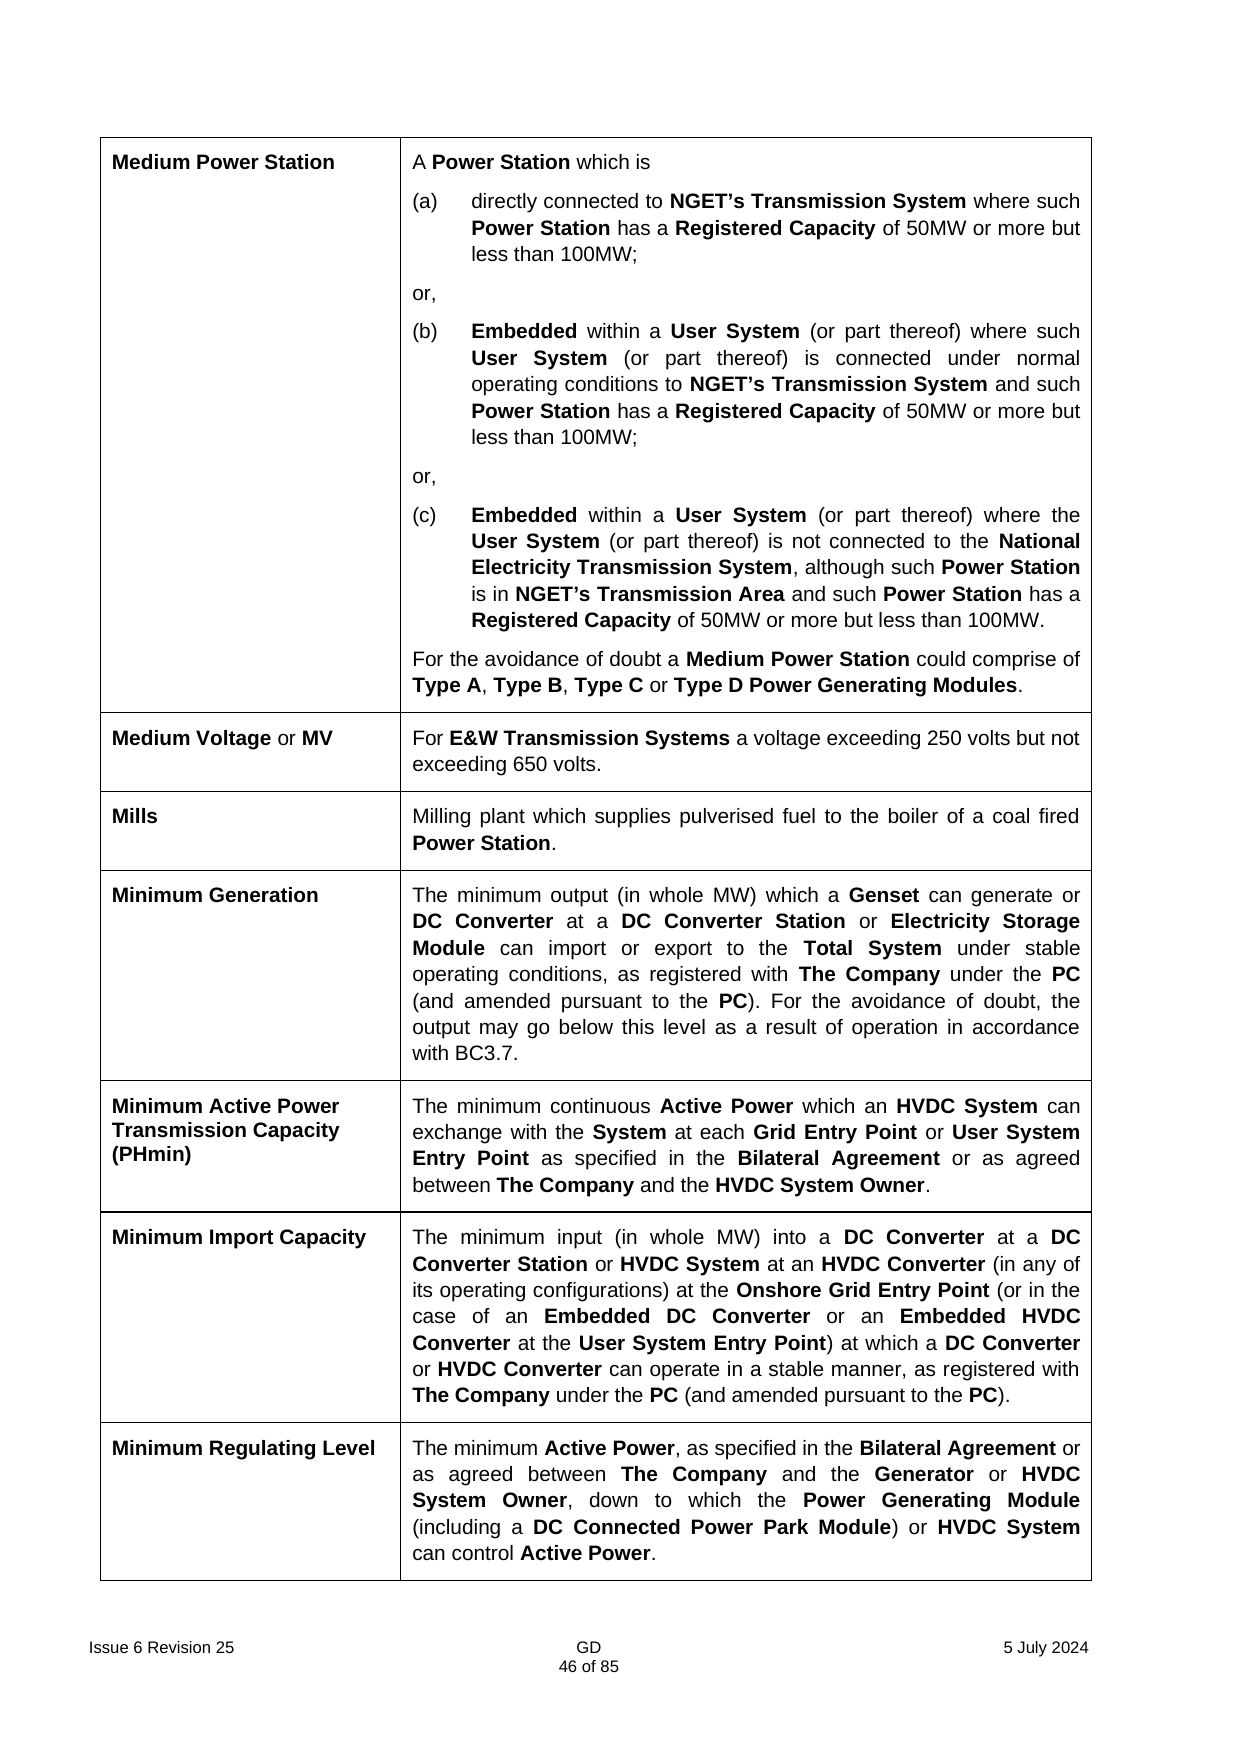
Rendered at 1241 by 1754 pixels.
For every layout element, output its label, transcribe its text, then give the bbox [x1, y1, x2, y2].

table_cell Minimum Active Power Transmission Capacity (PHmin) [101, 1081, 400, 1211]
table_cell Medium Power Station [101, 138, 400, 712]
table_cell Mills [101, 792, 400, 869]
table_cell Minimum Regulating Level [101, 1423, 400, 1580]
table_cell Minimum Import Capacity [101, 1213, 400, 1422]
table_cell The minimum input (in whole MW) into a DC Converter at a DC Converter Station or HVDC System at an HVDC Converter (in any of its operating configurations) at the Onshore Grid Entry Point (or in the case of an Embedded DC Converter or an Embedded HVDC Converter at the User System Entry Point) at which a DC Converter or HVDC Converter can operate in a stable manner, as registered with The Company under the PC (and amended pursuant to the PC). [401, 1213, 1091, 1422]
table_cell The minimum Active Power, as specified in the Bilateral Agreement or as agreed between The Company and the Generator or HVDC System Owner, down to which the Power Generating Module (including a DC Connected Power Park Module) or HVDC System can control Active Power. [401, 1423, 1091, 1580]
table_cell The minimum continuous Active Power which an HVDC System can exchange with the System at each Grid Entry Point or User System Entry Point as specified in the Bilateral Agreement or as agreed between The Company and the HVDC System Owner. [401, 1081, 1091, 1211]
table_cell Milling plant which supplies pulverised fuel to the boiler of a coal fired Power Station. [401, 792, 1091, 869]
table_cell A Power Station which is (a) directly connected to NGET’s Transmission System where such Power Station has a Registered Capacity of 50MW or more but less than 100MW; or, (b) Embedded within a User System (or part thereof) where such User System (or part thereof) is connected under normal operating conditions to NGET’s Transmission System and such Power Station has a Registered Capacity of 50MW or more but less than 100MW; or, (c) Embedded within a User System (or part thereof) where the User System (or part thereof) is not connected to the National Electricity Transmission System, although such Power Station is in NGET’s Transmission Area and such Power Station has a Registered Capacity of 50MW or more but less than 100MW. For the avoidance of doubt a Medium Power Station could comprise of Type A, Type B, Type C or Type D Power Generating Modules. [401, 138, 1091, 712]
table_cell The minimum output (in whole MW) which a Genset can generate or DC Converter at a DC Converter Station or Electricity Storage Module can import or export to the Total System under stable operating conditions, as registered with The Company under the PC (and amended pursuant to the PC). For the avoidance of doubt, the output may go below this level as a result of operation in accordance with BC3.7. [401, 871, 1091, 1080]
table_cell Medium Voltage or MV [101, 713, 400, 791]
table_cell Minimum Generation [101, 871, 400, 1080]
table_cell For E&W Transmission Systems a voltage exceeding 250 volts but not exceeding 650 volts. [401, 713, 1091, 791]
